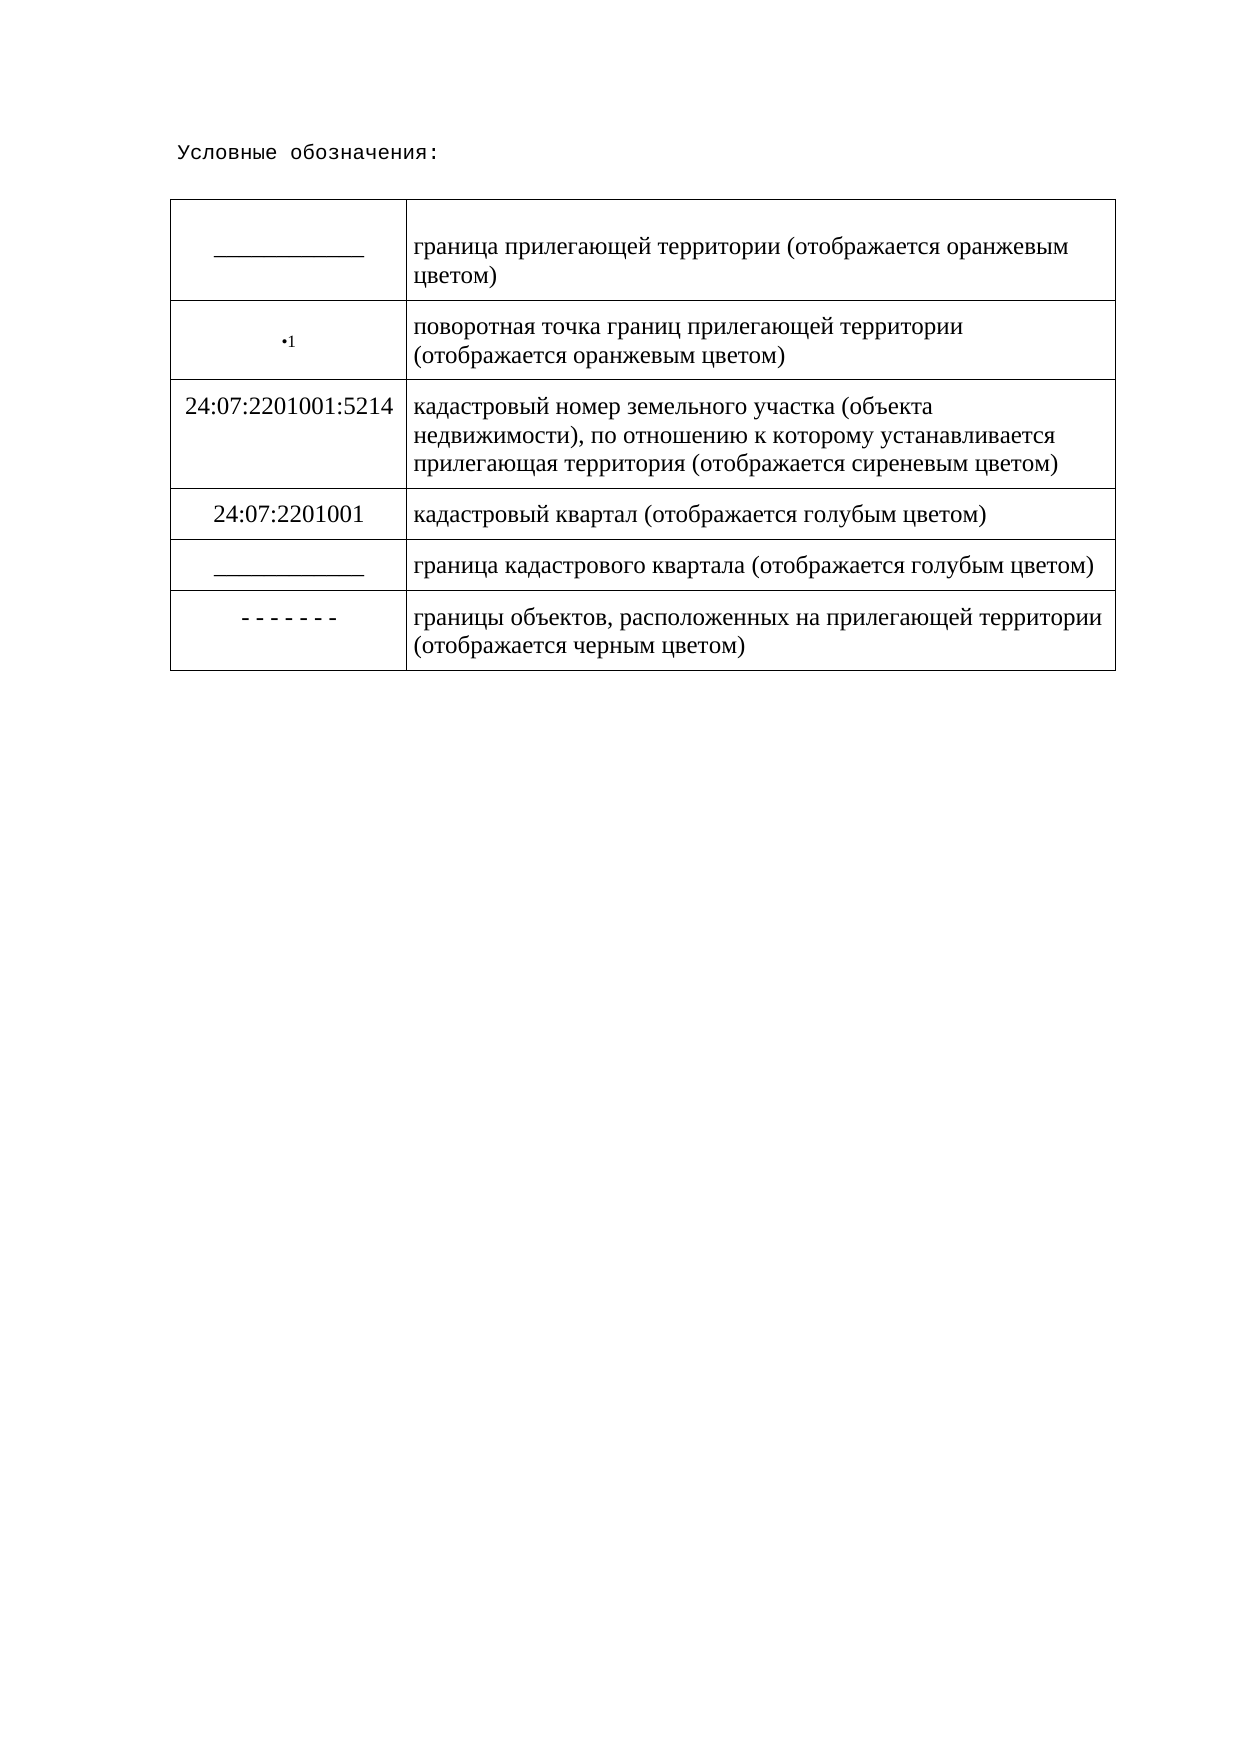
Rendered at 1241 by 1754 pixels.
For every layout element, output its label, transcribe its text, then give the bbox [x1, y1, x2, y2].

table_cell границы объектов, расположенных на прилегающей территории (отображается черным цветом) [407, 591, 1115, 670]
table_header граница прилегающей территории (отображается оранжевым цветом) [407, 200, 1115, 299]
table_cell 24:07:2201001:5214 [171, 380, 406, 488]
table_cell 24:07:2201001 [171, 489, 406, 539]
table_header ____________ [171, 200, 406, 299]
text Условные обозначения: [177, 142, 1152, 165]
table_cell поворотная точка границ прилегающей территории (отображается оранжевым цветом) [407, 301, 1115, 379]
table_cell ____________ [171, 540, 406, 590]
table_cell [171, 301, 406, 379]
table_cell - - - - - - - [171, 591, 406, 670]
table_cell кадастровый квартал (отображается голубым цветом) [407, 489, 1115, 539]
table_cell кадастровый номер земельного участка (объекта недвижимости), по отношению к которому устанавливается прилегающая территория (отображается сиреневым цветом) [407, 380, 1115, 488]
table_cell граница кадастрового квартала (отображается голубым цветом) [407, 540, 1115, 590]
